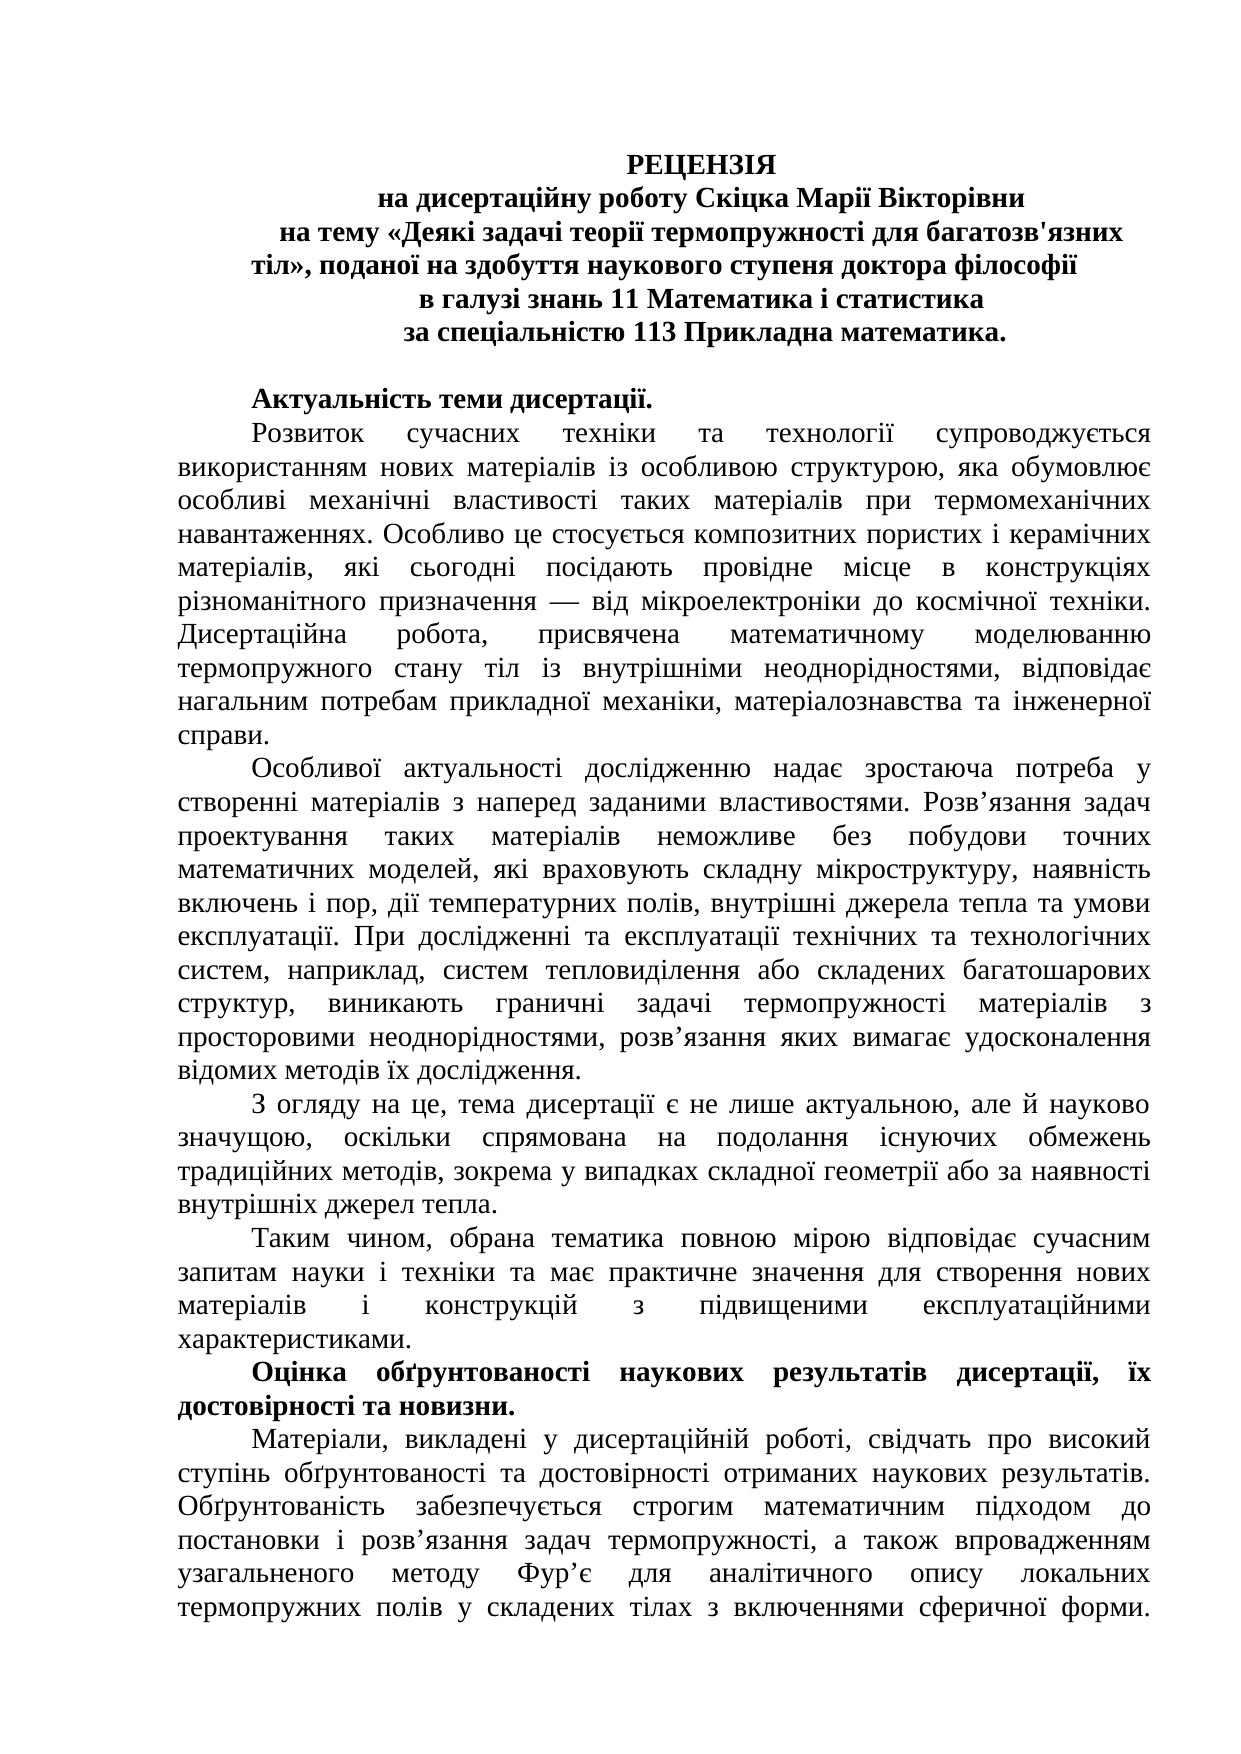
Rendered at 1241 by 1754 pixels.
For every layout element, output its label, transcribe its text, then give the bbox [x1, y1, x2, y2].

text в галузі знань 11 Математика і статистика [177, 281, 1152, 314]
text Розвиток сучасних техніки та технології супроводжується використанням нових матеріалів із особливою структурою, яка обумовлює особливі механічні властивості таких матеріалів при термомеханічних навантаженнях. Особливо це стосується композитних пористих і керамічних матеріалів, які сьогодні посідають провідне місце в конструкціях різноманітного призначення — від мікроелектроніки до космічної техніки. Дисертаційна робота, присвячена математичному моделюванню термопружного стану тіл із внутрішніми неоднорідностями, відповідає нагальним потребам прикладної механіки, матеріалознавства та інженерної справи. [177, 415, 1152, 751]
text Таким чином, обрана тематика повною мірою відповідає сучасним запитам науки і техніки та має практичне значення для створення нових матеріалів і конструкцій з підвищеними експлуатаційними характеристиками. [177, 1220, 1152, 1354]
text Оцінка обґрунтованості наукових результатів дисертації, їх достовірності та новизни. [177, 1354, 1152, 1421]
text РЕЦЕНЗІЯ [177, 147, 1152, 180]
text Актуальність теми дисертації. [177, 382, 1152, 415]
text за спеціальністю 113 Прикладна математика. [177, 314, 1152, 348]
text Особливої актуальності дослідженню надає зростаюча потреба у створенні матеріалів з наперед заданими властивостями. Розв’язання задач проектування таких матеріалів неможливе без побудови точних математичних моделей, які враховують складну мікроструктуру, наявність включень і пор, дії температурних полів, внутрішні джерела тепла та умови експлуатації. При дослідженні та експлуатації технічних та технологічних систем, наприклад, систем тепловиділення або складених багатошарових структур, виникають граничні задачі термопружності матеріалів з просторовими неоднорідностями, розв’язання яких вимагає удосконалення відомих методів їх дослідження. [177, 751, 1152, 1086]
text на тему «Деякі задачі теорії термопружності для багатозв'язних тіл», поданої на здобуття наукового ступеня доктора філософії [177, 214, 1152, 281]
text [177, 1421, 1152, 1623]
text З огляду на це, тема дисертації є не лише актуальною, але й науково значущою, оскільки спрямована на подолання існуючих обмежень традиційних методів, зокрема у випадках складної геометрії або за наявності внутрішніх джерел тепла. [177, 1086, 1152, 1220]
text на дисертаційну роботу Скіцка Марії Вікторівни [177, 180, 1152, 214]
